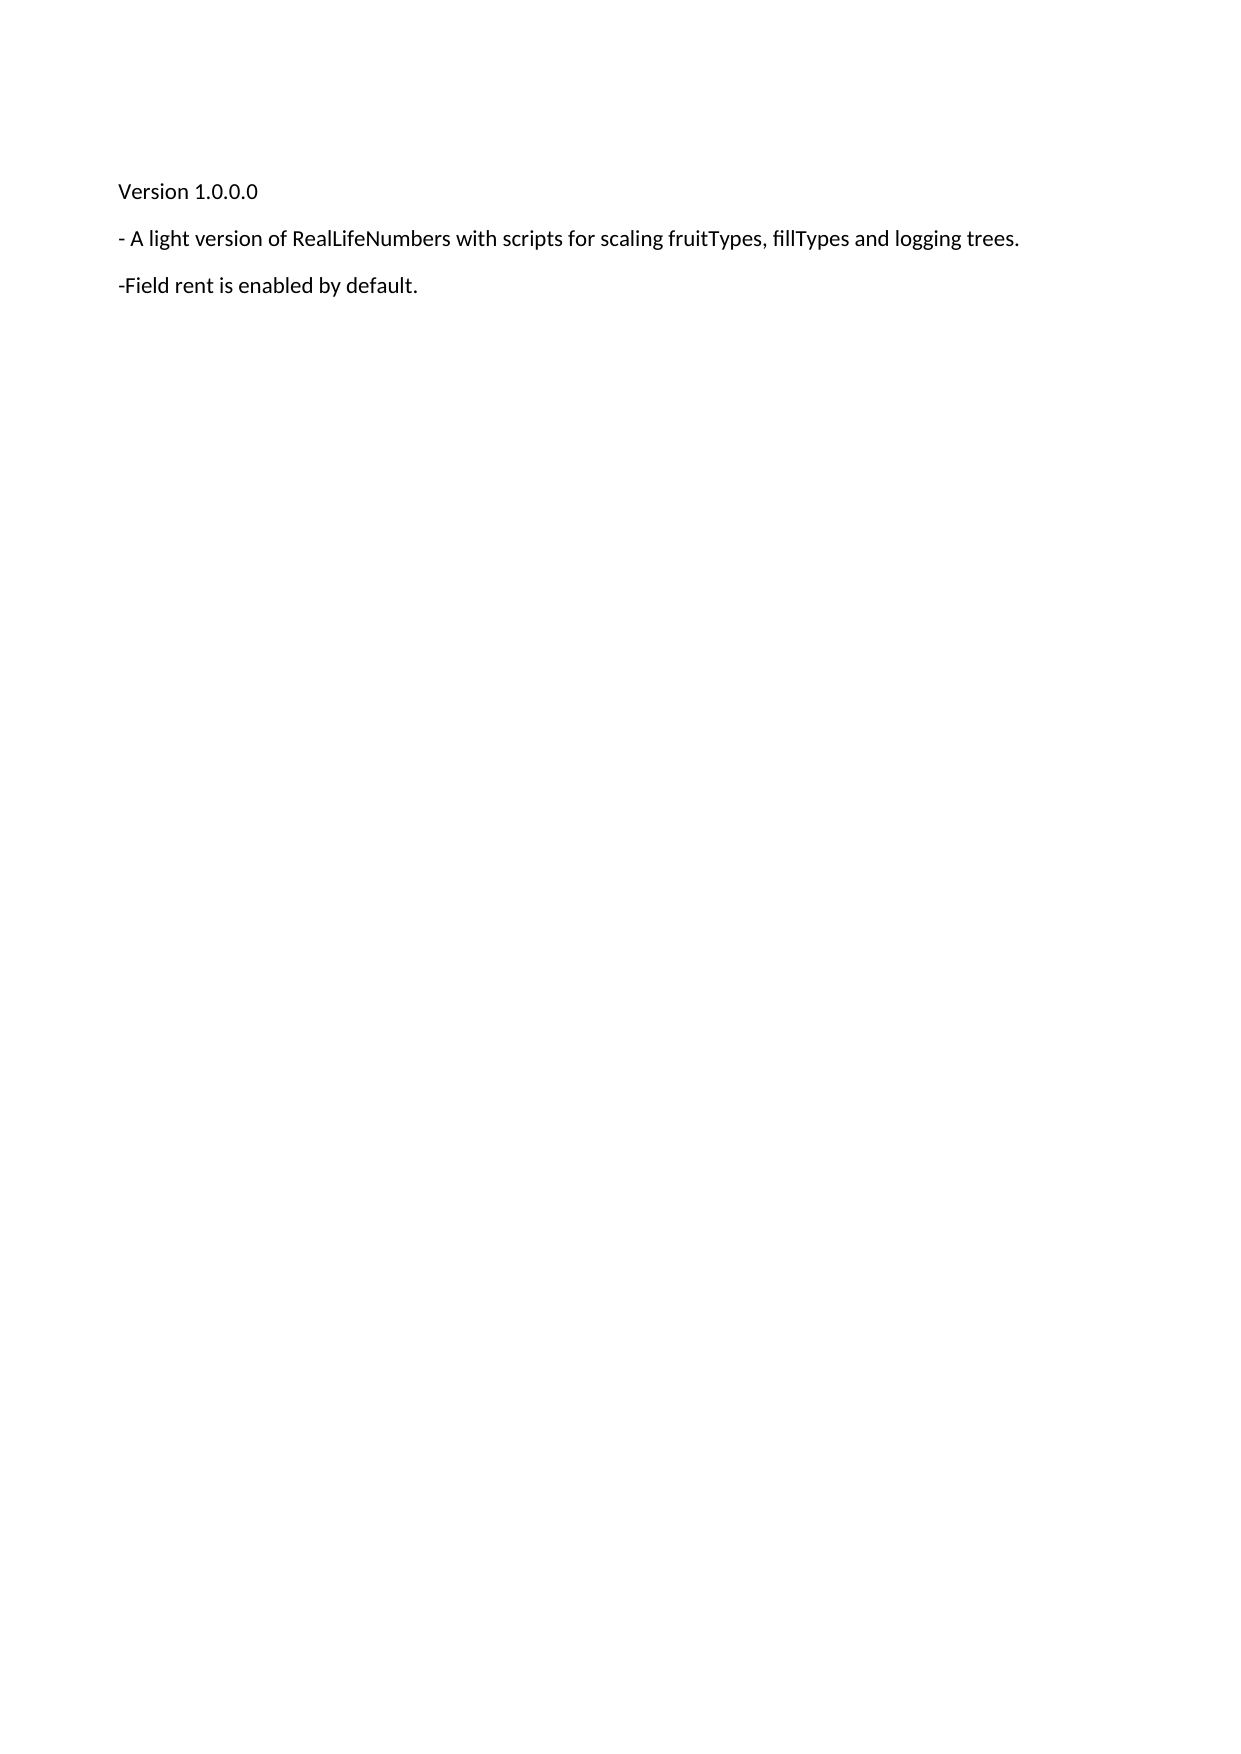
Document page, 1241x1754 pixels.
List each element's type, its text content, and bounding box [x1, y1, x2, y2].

text - A light version of RealLifeNumbers with scripts for scaling fruitTypes, fillTypes and logging trees. [118, 224, 1122, 252]
text -Field rent is enabled by default. [118, 271, 1122, 299]
text Version 1.0.0.0 [118, 177, 1122, 205]
